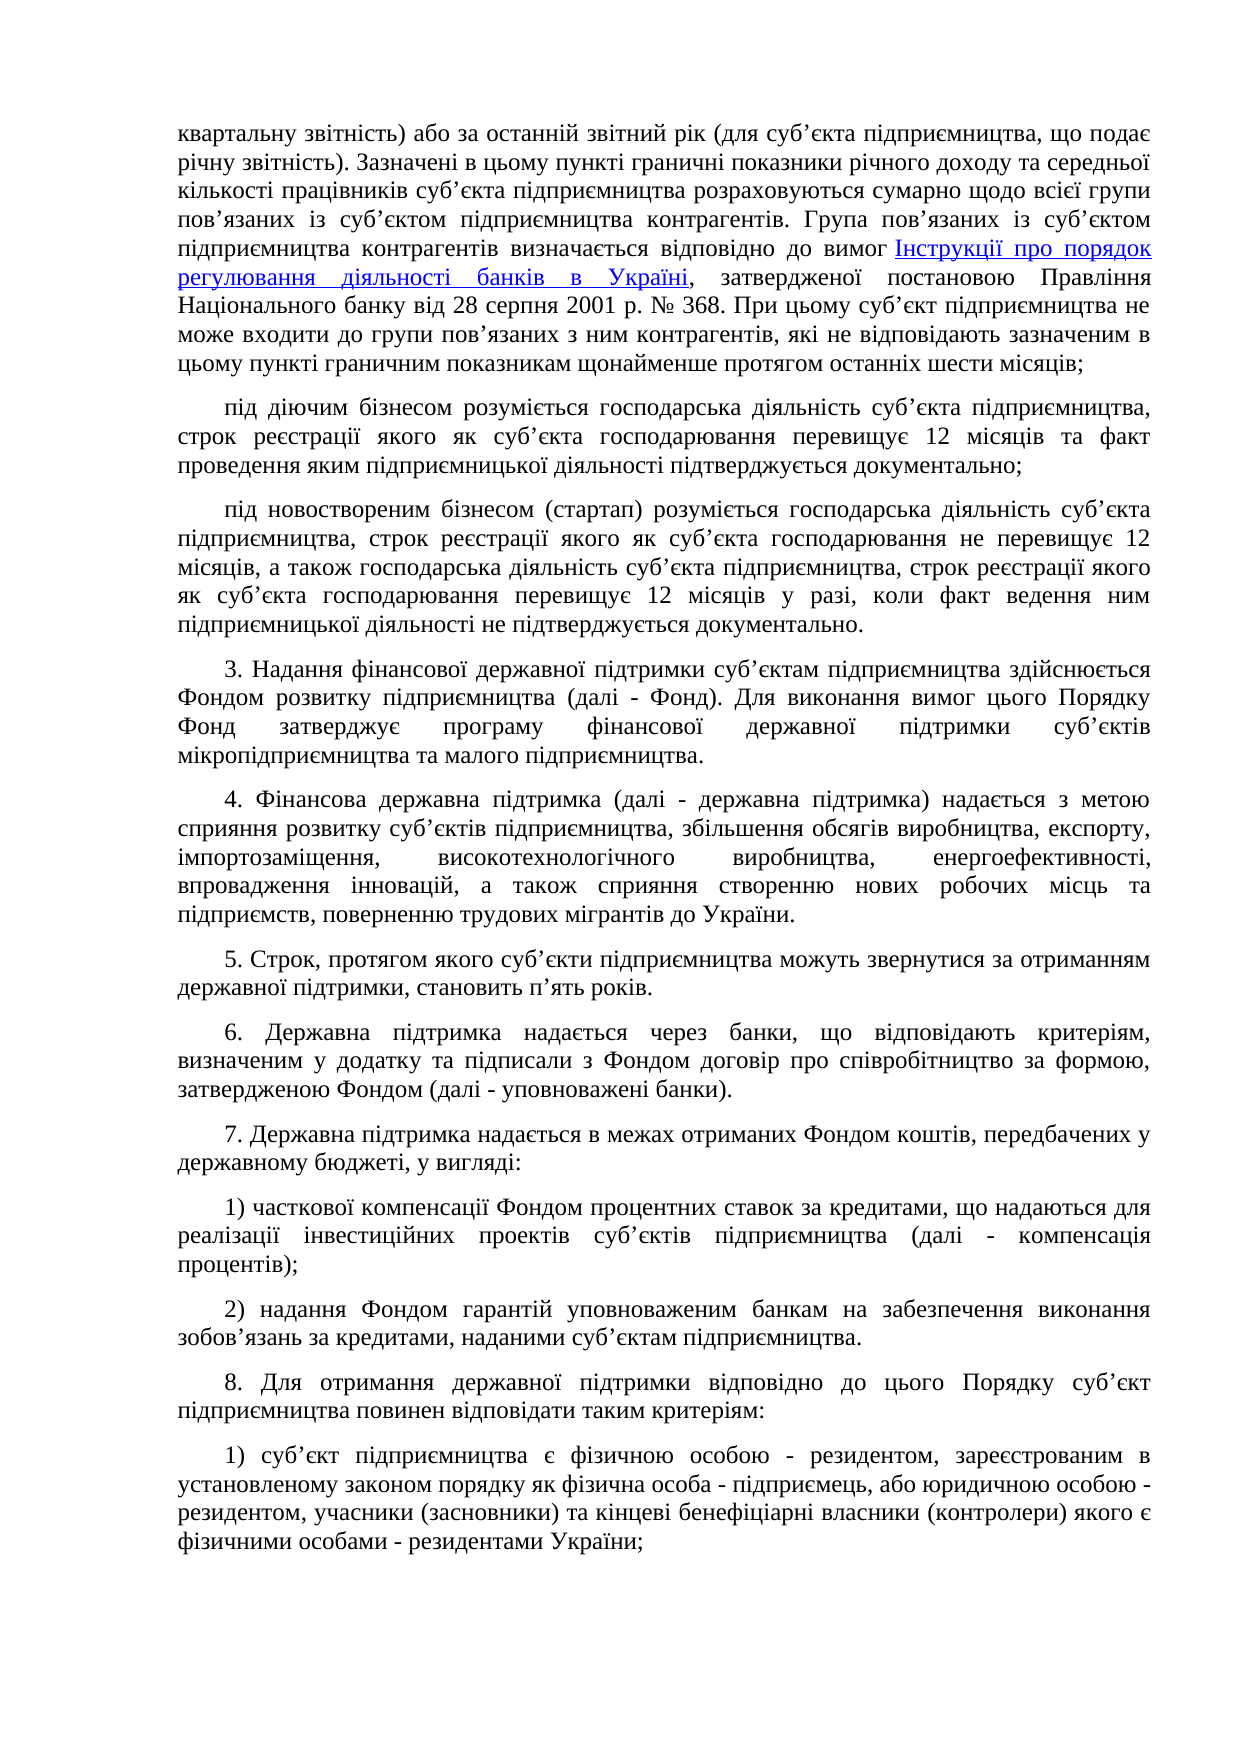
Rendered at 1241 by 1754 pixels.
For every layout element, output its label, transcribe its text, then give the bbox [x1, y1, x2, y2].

text 6. Державна підтримка надається через банки, що відповідають критеріям, визначеним у додатку та підписали з Фондом договір про співробітництво за формою, затвердженою Фондом (далі - уповноважені банки). [177, 1017, 1152, 1103]
text 2) надання Фондом гарантій уповноваженим банкам на забезпечення виконання зобов’язань за кредитами, наданими суб’єктам підприємництва. [177, 1294, 1152, 1351]
text 3. Надання фінансової державної підтримки суб’єктам підприємництва здійснюється Фондом розвитку підприємництва (далі - Фонд). Для виконання вимог цього Порядку Фонд затверджує програму фінансової державної підтримки суб’єктів мікропідприємництва та малого підприємництва. [177, 654, 1152, 769]
text під діючим бізнесом розуміється господарська діяльність суб’єкта підприємництва, строк реєстрації якого як суб’єкта господарювання перевищує 12 місяців та факт проведення яким підприємницької діяльності підтверджується документально; [177, 392, 1152, 479]
text 1) суб’єкт підприємництва є фізичною особою - резидентом, зареєстрованим в установленому законом порядку як фізична особа - підприємець, або юридичною особою - резидентом, учасники (засновники) та кінцеві бенефіціарні власники (контролери) якого є фізичними особами - резидентами України; [177, 1440, 1152, 1555]
text 8. Для отримання державної підтримки відповідно до цього Порядку суб’єкт підприємництва повинен відповідати таким критеріям: [177, 1367, 1152, 1424]
text під новоствореним бізнесом (стартап) розуміється господарська діяльність суб’єкта підприємництва, строк реєстрації якого як суб’єкта господарювання не перевищує 12 місяців, а також господарська діяльність суб’єкта підприємництва, строк реєстрації якого як суб’єкта господарювання перевищує 12 місяців у разі, коли факт ведення ним підприємницької діяльності не підтверджується документально. [177, 494, 1152, 638]
text 7. Державна підтримка надається в межах отриманих Фондом коштів, передбачених у державному бюджеті, у вигляді: [177, 1119, 1152, 1176]
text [177, 118, 1152, 377]
text 1) часткової компенсації Фондом процентних ставок за кредитами, що надаються для реалізації інвестиційних проектів суб’єктів підприємництва (далі - компенсація процентів); [177, 1192, 1152, 1278]
text 4. Фінансова державна підтримка (далі - державна підтримка) надається з метою сприяння розвитку суб’єктів підприємництва, збільшення обсягів виробництва, експорту, імпортозаміщення, високотехнологічного виробництва, енергоефективності, впровадження інновацій, а також сприяння створенню нових робочих місць та підприємств, поверненню трудових мігрантів до України. [177, 784, 1152, 928]
text 5. Строк, протягом якого суб’єкти підприємництва можуть звернутися за отриманням державної підтримки, становить п’ять років. [177, 944, 1152, 1001]
